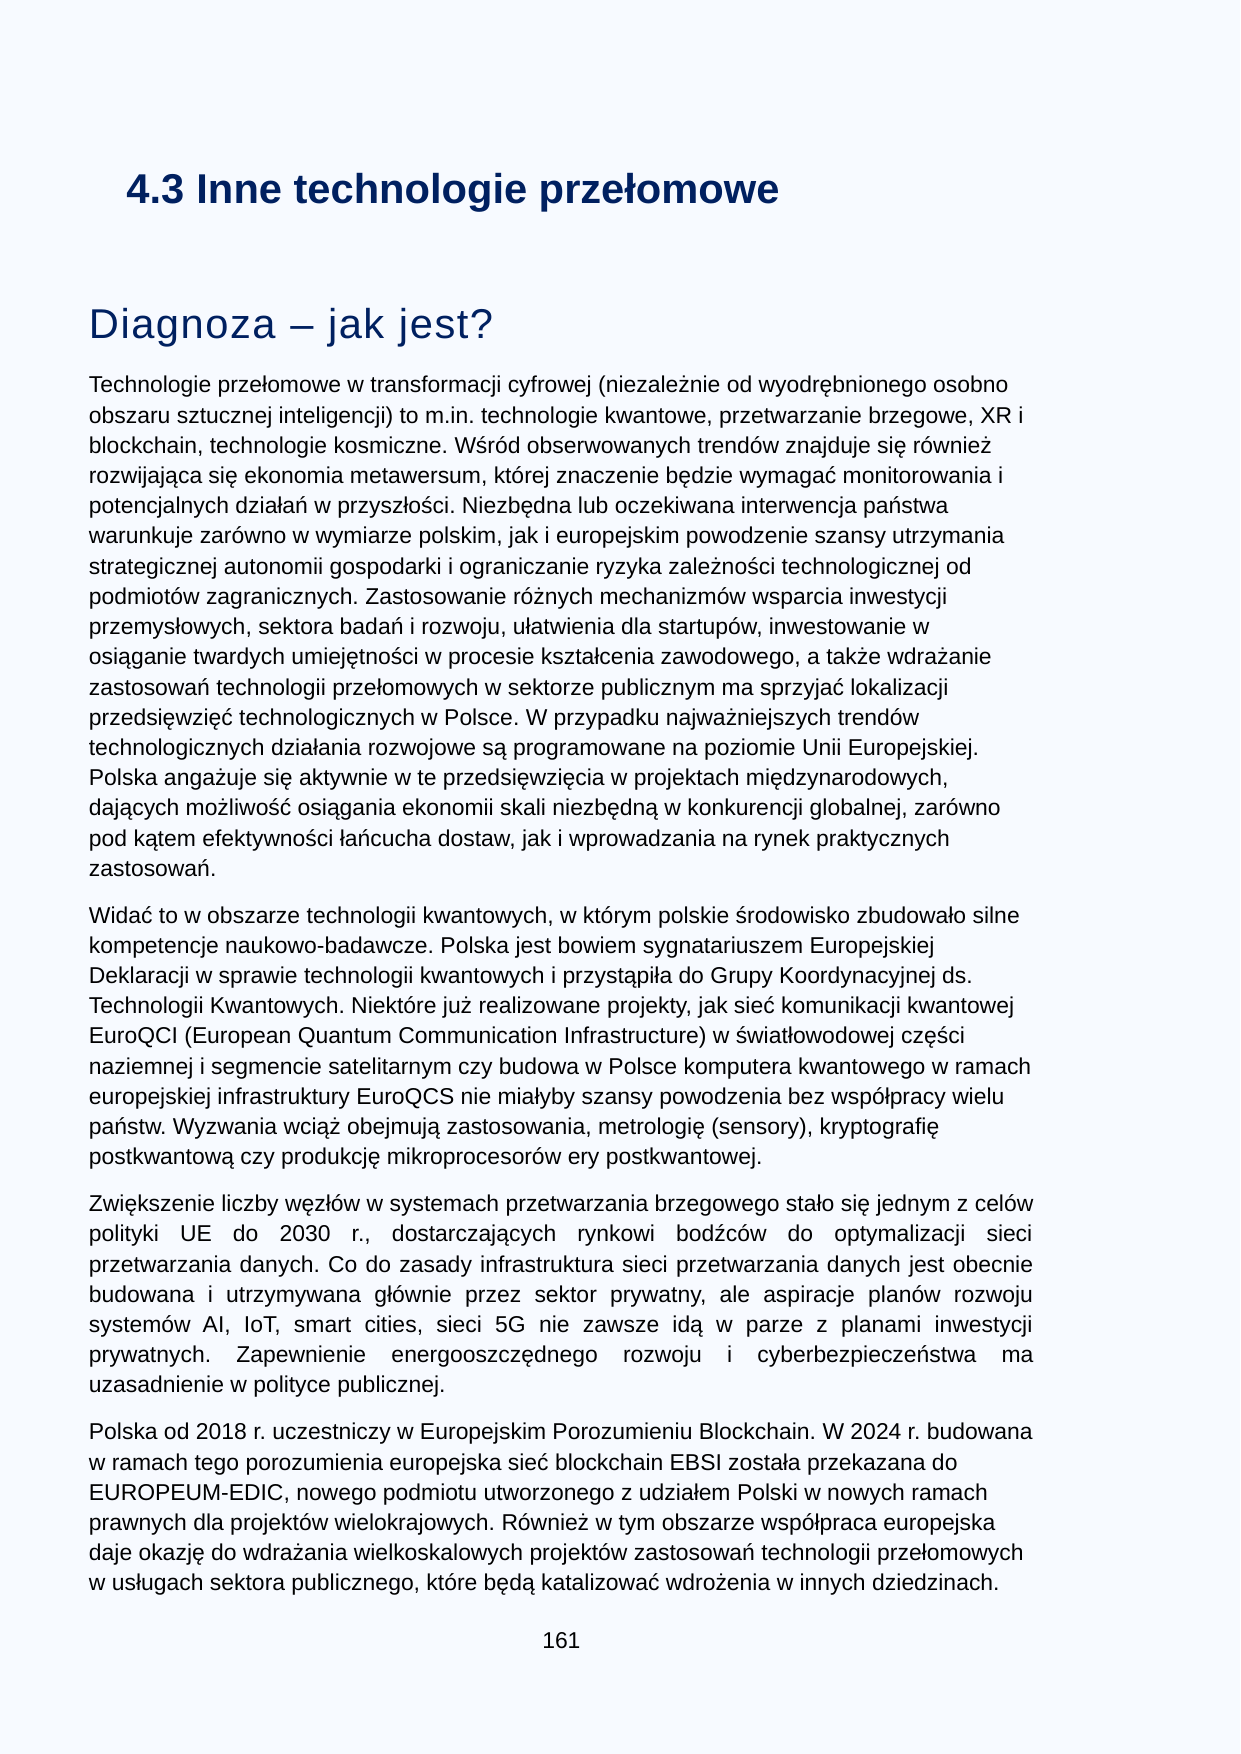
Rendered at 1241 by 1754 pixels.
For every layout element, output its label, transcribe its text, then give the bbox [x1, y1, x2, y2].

text Polska od 2018 r. uczestniczy w Europejskim Porozumieniu Blockchain. W 2024 r. budowana w ramach tego porozumienia europejska sieć blockchain EBSI została przekazana do EUROPEUM-EDIC, nowego podmiotu utworzonego z udziałem Polski w nowych ramach prawnych dla projektów wielokrajowych. Również w tym obszarze współpraca europejska daje okazję do wdrażania wielkoskalowych projektów zastosowań technologii przełomowych w usługach sektora publicznego, które będą katalizować wdrożenia w innych dziedzinach. [89, 1418, 1033, 1596]
text Technologie przełomowe w transformacji cyfrowej (niezależnie od wyodrębnionego osobno obszaru sztucznej inteligencji) to m.in. technologie kwantowe, przetwarzanie brzegowe, XR i blockchain, technologie kosmiczne. Wśród obserwowanych trendów znajduje się również rozwijająca się ekonomia metawersum, której znaczenie będzie wymagać monitorowania i potencjalnych działań w przyszłości. Niezbędna lub oczekiwana interwencja państwa warunkuje zarówno w wymiarze polskim, jak i europejskim powodzenie szansy utrzymania strategicznej autonomii gospodarki i ograniczanie ryzyka zależności technologicznej od podmiotów zagranicznych. Zastosowanie różnych mechanizmów wsparcia inwestycji przemysłowych, sektora badań i rozwoju, ułatwienia dla startupów, inwestowanie w osiąganie twardych umiejętności w procesie kształcenia zawodowego, a także wdrażanie zastosowań technologii przełomowych w sektorze publicznym ma sprzyjać lokalizacji przedsięwzięć technologicznych w Polsce. W przypadku najważniejszych trendów technologicznych działania rozwojowe są programowane na poziomie Unii Europejskiej. Polska angażuje się aktywnie w te przedsięwzięcia w projektach międzynarodowych, dających możliwość osiągania ekonomii skali niezbędną w konkurencji globalnej, zarówno pod kątem efektywności łańcucha dostaw, jak i wprowadzania na rynek praktycznych zastosowań. [89, 371, 1033, 881]
text Widać to w obszarze technologii kwantowych, w którym polskie środowisko zbudowało silne kompetencje naukowo-badawcze. Polska jest bowiem sygnatariuszem Europejskiej Deklaracji w sprawie technologii kwantowych i przystąpiła do Grupy Koordynacyjnej ds. Technologii Kwantowych. Niektóre już realizowane projekty, jak sieć komunikacji kwantowej EuroQCI (European Quantum Communication Infrastructure) w światłowodowej części naziemnej i segmencie satelitarnym czy budowa w Polsce komputera kwantowego w ramach europejskiej infrastruktury EuroQCS nie miałyby szansy powodzenia bez współpracy wielu państw. Wyzwania wciąż obejmują zastosowania, metrologię (sensory), kryptografię postkwantową czy produkcję mikroprocesorów ery postkwantowej. [89, 902, 1033, 1169]
text Zwiększenie liczby węzłów w systemach przetwarzania brzegowego stało się jednym z celów polityki UE do 2030 r., dostarczających rynkowi bodźców do optymalizacji sieci przetwarzania danych. Co do zasady infrastruktura sieci przetwarzania danych jest obecnie budowana i utrzymywana głównie przez sektor prywatny, ale aspiracje planów rozwoju systemów AI, IoT, smart cities, sieci 5G nie zawsze idą w parze z planami inwestycji prywatnych. Zapewnienie energooszczędnego rozwoju i cyberbezpieczeństwa ma uzasadnienie w polityce publicznej. [89, 1190, 1033, 1398]
subtitle Diagnoza – jak jest? [89, 299, 1033, 347]
subtitle Inne technologie przełomowe [126, 164, 1033, 212]
